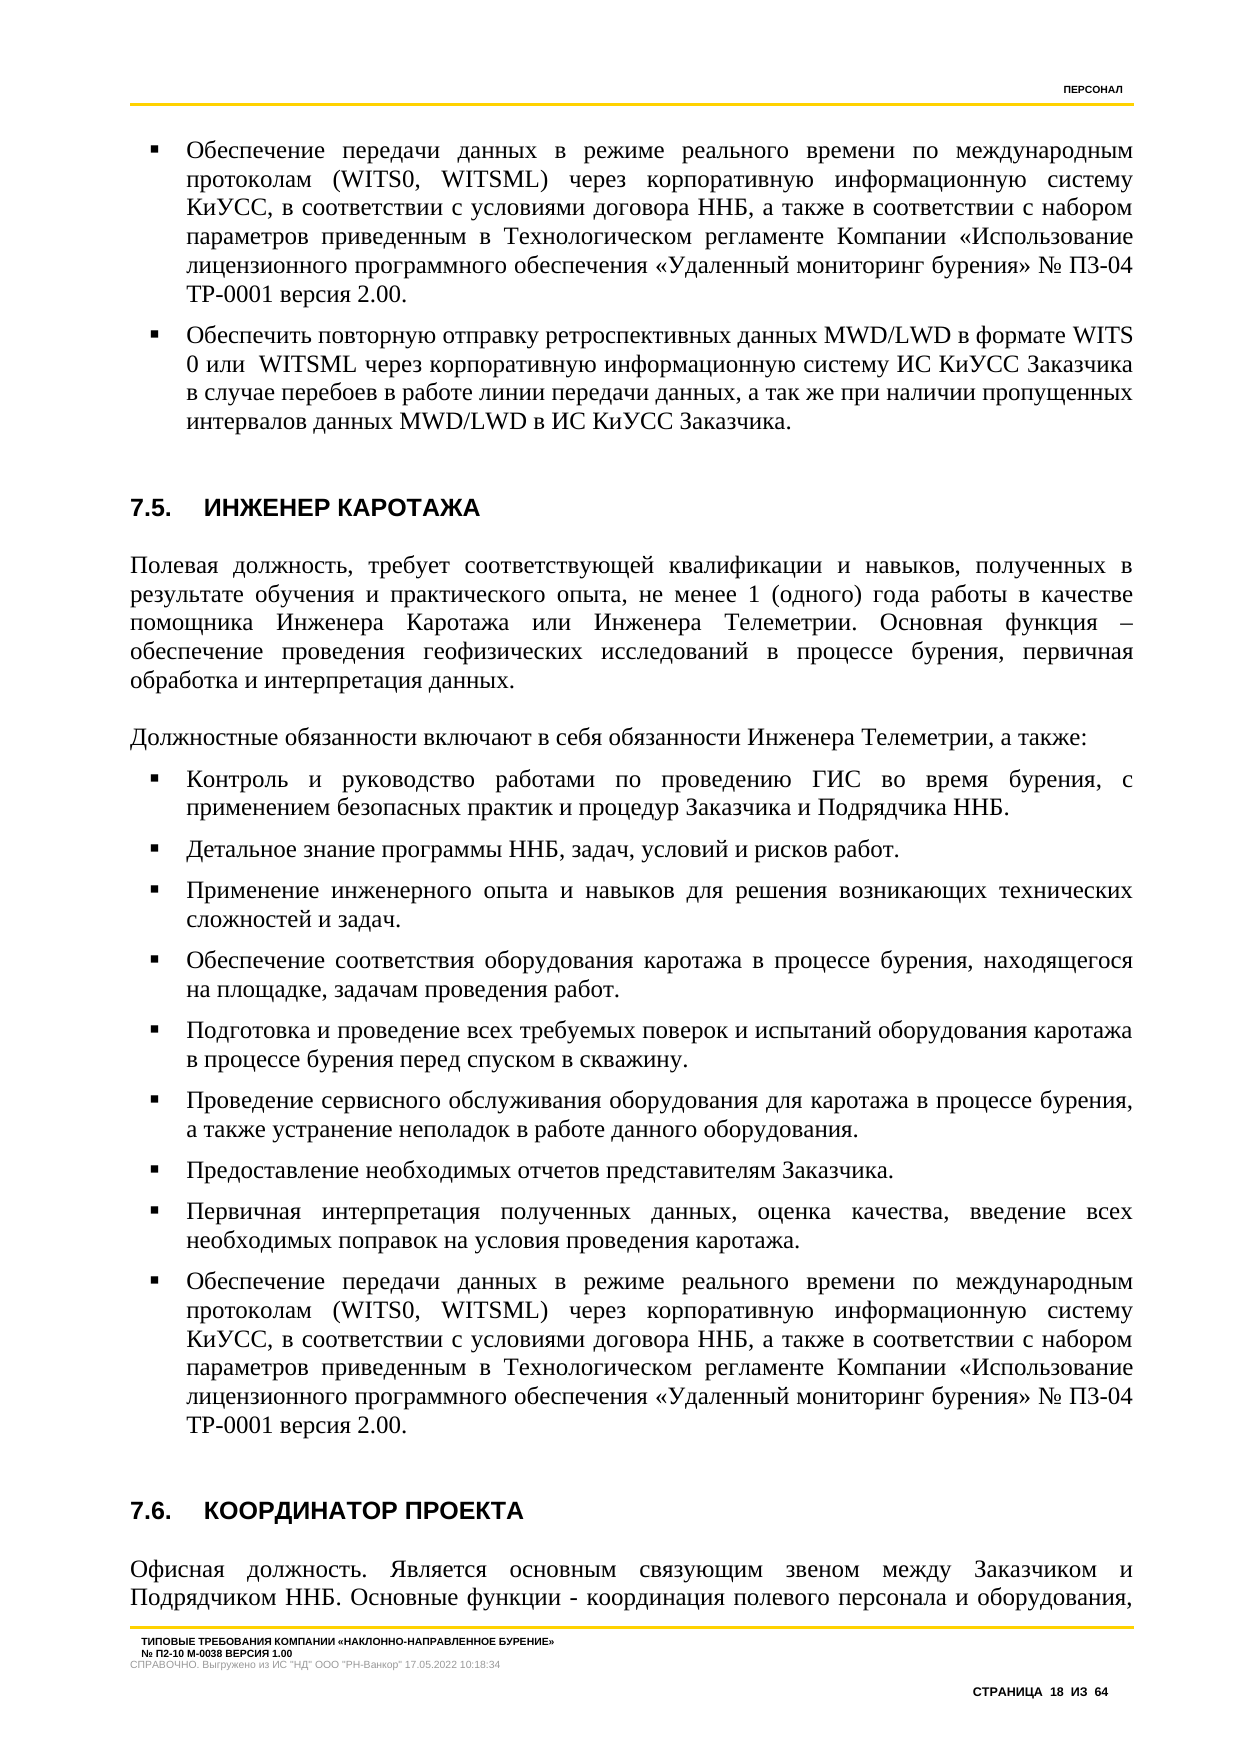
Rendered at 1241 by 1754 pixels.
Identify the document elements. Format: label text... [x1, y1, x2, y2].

list Предоставление необходимых отчетов представителям Заказчика. [149, 1155, 1134, 1184]
list Обеспечение передачи данных в режиме реального времени по международным протоколам (WITS0, WITSML) через корпоративную информационную систему КиУСС, в соответствии с условиями договора ННБ, а также в соответствии с набором параметров приведенным в Технологическом регламенте Компании «Использование лицензионного программного обеспечения «Удаленный мониторинг бурения» № П3-04 ТР-0001 версия 2.00. [149, 135, 1134, 307]
text Полевая должность, требует соответствующей квалификации и навыков, полученных в результате обучения и практического опыта, не менее 1 (одного) года работы в качестве помощника Инженера Каротажа или Инженера Телеметрии. Основная функция – обеспечение проведения геофизических исследований в процессе бурения, первичная обработка и интерпретация данных. [130, 550, 1134, 694]
list Проведение сервисного обслуживания оборудования для каротажа в процессе бурения, а также устранение неполадок в работе данного оборудования. [149, 1085, 1134, 1142]
list Детальное знание программы ННБ, задач, условий и рисков работ. [149, 834, 1134, 862]
list Контроль и руководство работами по проведению ГИС во время бурения, c применением безопасных практик и процедур Заказчика и Подрядчика ННБ. [149, 764, 1134, 821]
list Подготовка и проведение всех требуемых поверок и испытаний оборудования каротажа в процессе бурения перед спуском в скважину. [149, 1015, 1134, 1072]
list Обеспечение передачи данных в режиме реального времени по международным протоколам (WITS0, WITSML) через корпоративную информационную систему КиУСС, в соответствии с условиями договора ННБ, а также в соответствии с набором параметров приведенным в Технологическом регламенте Компании «Использование лицензионного программного обеспечения «Удаленный мониторинг бурения» № П3-04 ТР-0001 версия 2.00. [149, 1266, 1134, 1439]
list Применение инженерного опыта и навыков для решения возникающих технических сложностей и задач. [149, 875, 1134, 932]
list Обеспечение соответствия оборудования каротажа в процессе бурения, находящегося на площадке, задачам проведения работ. [149, 945, 1134, 1002]
list Обеспечить повторную отправку ретроспективных данных MWD/LWD в формате WITS 0 или WITSML через корпоративную информационную систему ИС КиУСС Заказчика в случае перебоев в работе линии передачи данных, а так же при наличии пропущенных интервалов данных MWD/LWD в ИС КиУСС Заказчика. [149, 320, 1134, 435]
text Должностные обязанности включают в себя обязанности Инженера Телеметрии, а также: [130, 722, 1134, 751]
list КООРДИНАТОР ПРОЕКТА [130, 1496, 1134, 1525]
list Первичная интерпретация полученных данных, оценка качества, введение всех необходимых поправок на условия проведения каротажа. [149, 1196, 1134, 1254]
list ИНЖЕНЕР КАРОТАЖА [130, 492, 1134, 521]
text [130, 1554, 1134, 1611]
